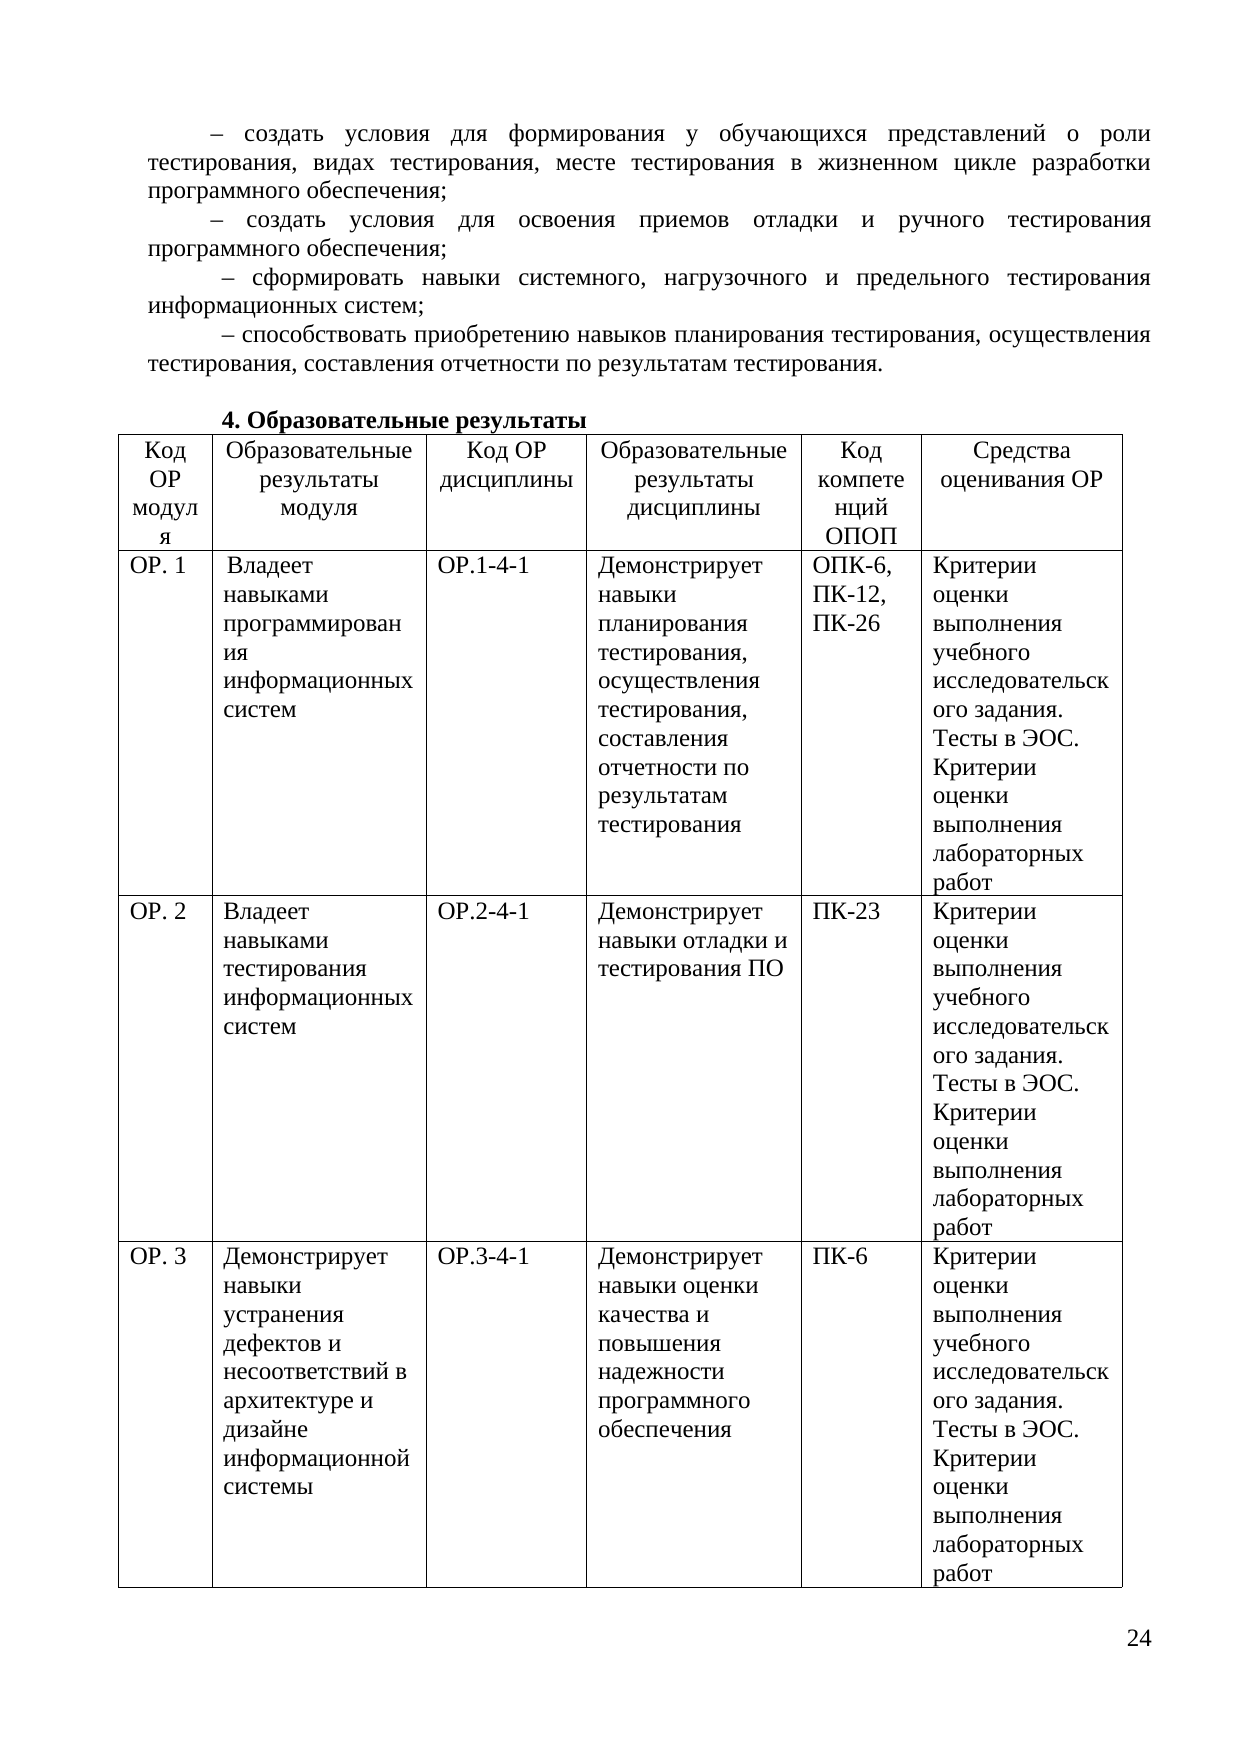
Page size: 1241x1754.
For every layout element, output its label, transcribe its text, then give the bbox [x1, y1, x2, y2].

text – создать условия для формирования у обучающихся представлений о роли тестирования, видах тестирования, месте тестирования в жизненном цикле разработки программного обеспечения; [148, 118, 1152, 204]
table_cell ОР.1-4-1 [427, 551, 586, 895]
table_cell Критерии оценки выполнения учебного исследовательского задания. Тесты в ЭОС. Критерии оценки выполнения лабораторных работ [922, 896, 1122, 1241]
table_header Код компетенций ОПОП [802, 435, 921, 550]
table_header Средства оценивания ОР [922, 435, 1122, 550]
table_cell ПК-23 [802, 896, 921, 1241]
table_header Образовательные результаты дисциплины [587, 435, 801, 550]
table_header Код ОР дисциплины [427, 435, 586, 550]
table_cell Демонстрирует навыки оценки качества и повышения надежности программного обеспечения [587, 1242, 801, 1586]
table_header Образовательные результаты модуля [213, 435, 426, 550]
table_cell ОР. 1 [119, 551, 212, 895]
table_cell ОР. 2 [119, 896, 212, 1241]
table_cell Демонстрирует навыки отладки и тестирования ПО [587, 896, 801, 1241]
table_cell ОР.3-4-1 [427, 1242, 586, 1586]
table_cell ПК-6 [802, 1242, 921, 1586]
table_cell Демонстрирует навыки устранения дефектов и несоответствий в архитектуре и дизайне информационной системы [213, 1242, 426, 1586]
table_cell Критерии оценки выполнения учебного исследовательского задания. Тесты в ЭОС. Критерии оценки выполнения лабораторных работ [922, 1242, 1122, 1586]
text – сформировать навыки системного, нагрузочного и предельного тестирования информационных систем; [148, 262, 1152, 319]
table_cell ОР.2-4-1 [427, 896, 586, 1241]
table_cell Владеет навыками программирования информационных систем [213, 551, 426, 895]
table_cell Критерии оценки выполнения учебного исследовательского задания. Тесты в ЭОС. Критерии оценки выполнения лабораторных работ [922, 551, 1122, 895]
text 4. Образовательные результаты [148, 406, 1152, 434]
text – способствовать приобретению навыков планирования тестирования, осуществления тестирования, составления отчетности по результатам тестирования. [148, 319, 1152, 377]
table_cell ОПК-6, ПК-12, ПК-26 [802, 551, 921, 895]
table_cell Демонстрирует навыки планирования тестирования, осуществления тестирования, составления отчетности по результатам тестирования [587, 551, 801, 895]
text – создать условия для освоения приемов отладки и ручного тестирования программного обеспечения; [148, 204, 1152, 262]
table_cell ОР. 3 [119, 1242, 212, 1586]
table_cell Владеет навыками тестирования информационных систем [213, 896, 426, 1241]
table_header Код ОР модуля [119, 435, 212, 550]
